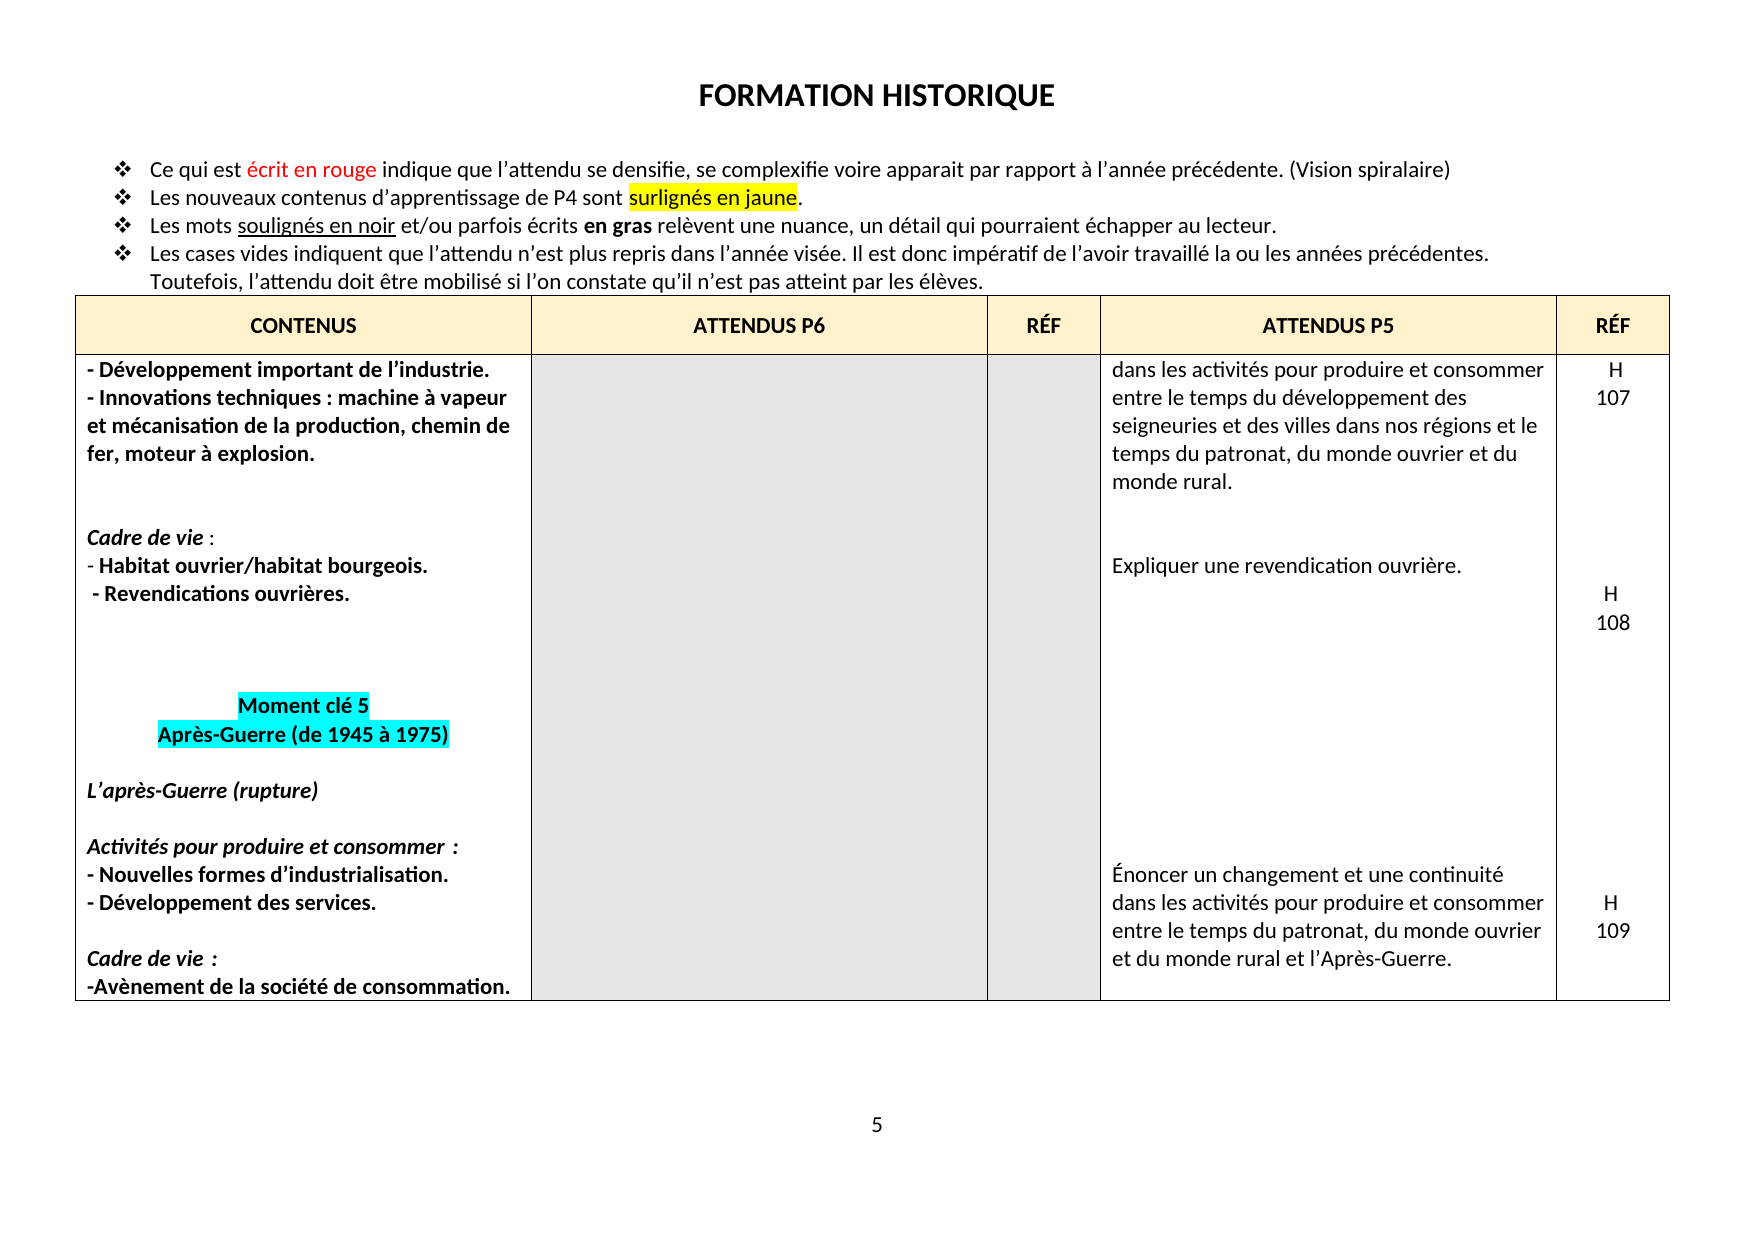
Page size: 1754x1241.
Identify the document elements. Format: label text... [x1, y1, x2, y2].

table_header ATTENDUS P6 [532, 296, 987, 354]
table_cell [532, 355, 987, 1000]
table_header RÉF [1557, 296, 1669, 354]
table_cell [76, 355, 531, 1000]
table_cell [1101, 355, 1556, 1000]
table_header RÉF [988, 296, 1100, 354]
table_cell [988, 355, 1100, 1000]
table_header ATTENDUS P5 [1101, 296, 1556, 354]
table_header CONTENUS [76, 296, 531, 354]
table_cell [1557, 355, 1669, 1000]
